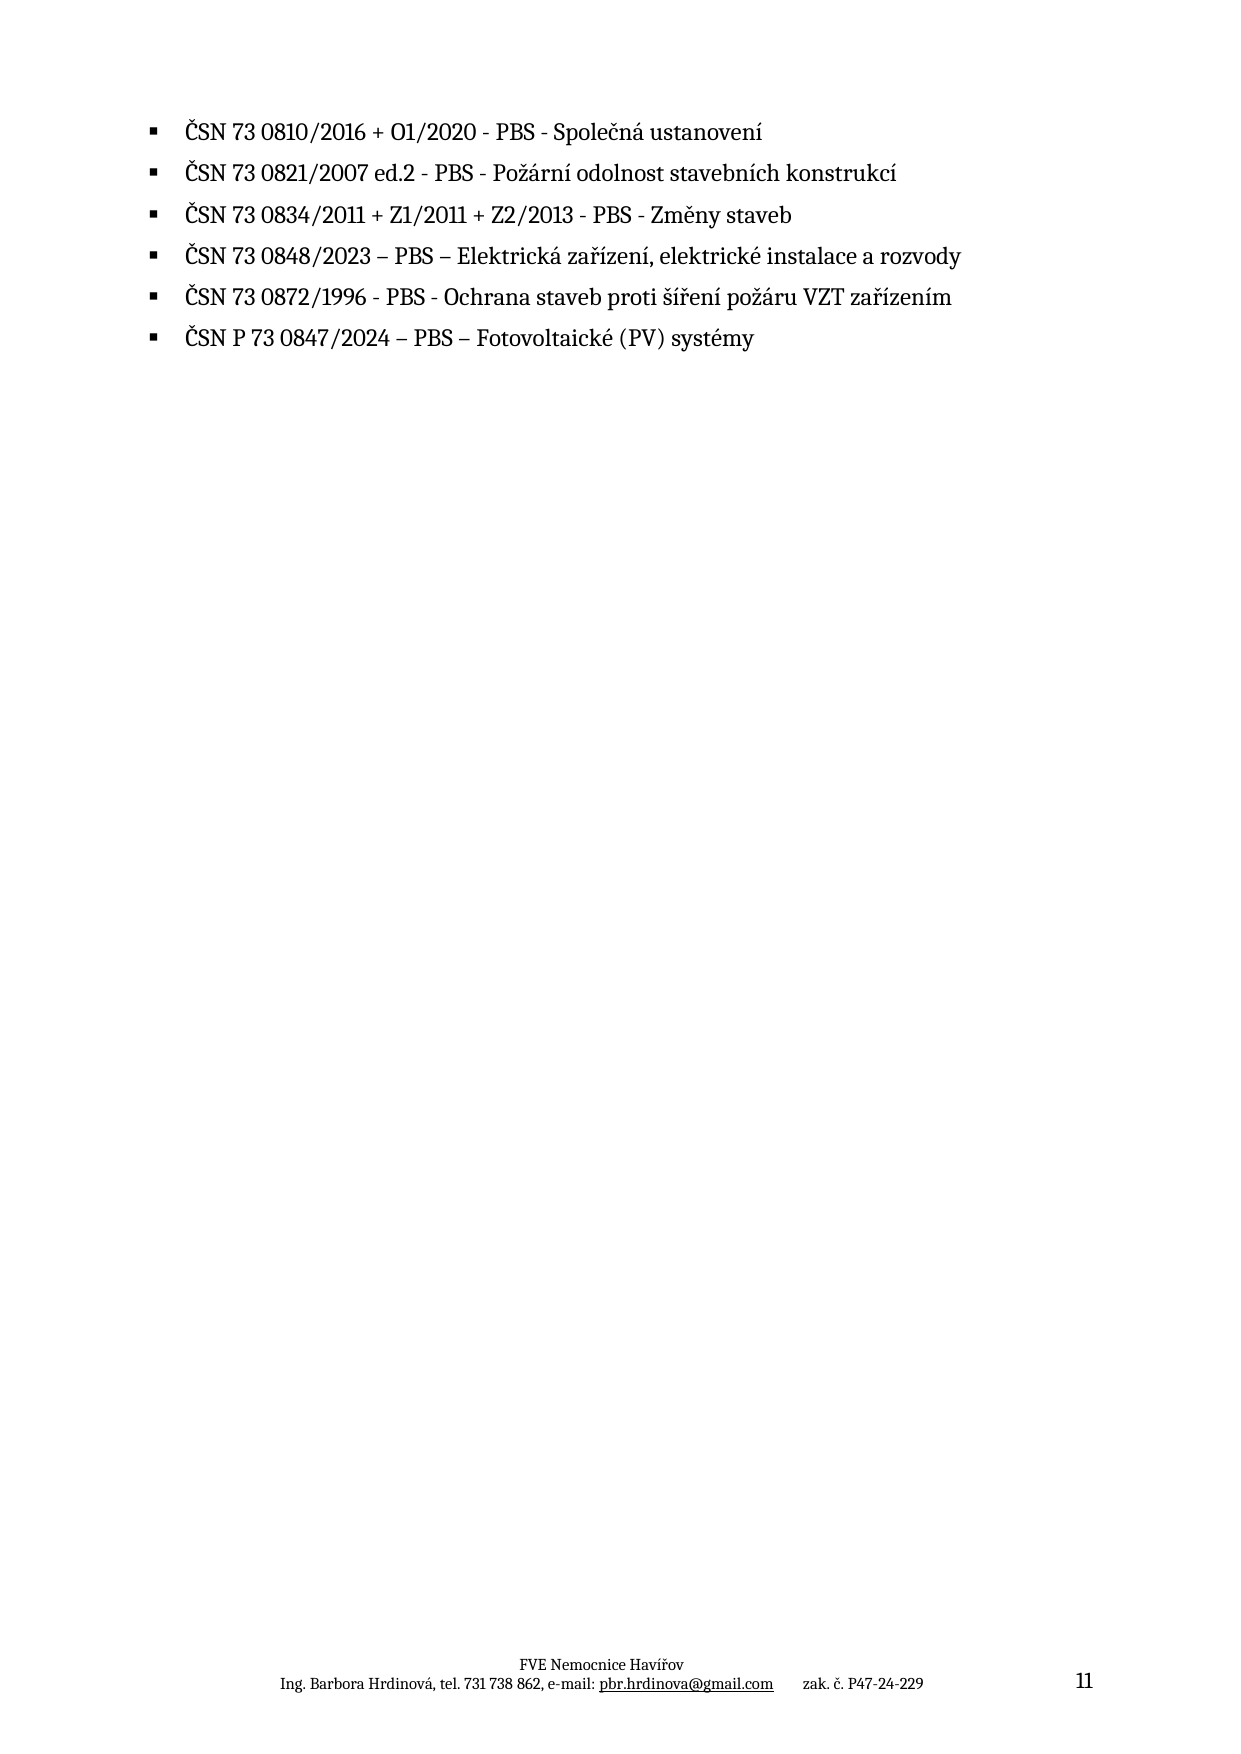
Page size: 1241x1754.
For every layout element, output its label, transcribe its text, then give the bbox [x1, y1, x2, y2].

list ČSN 73 0834/2011 + Z1/2011 + Z2/2013 - PBS - Změny staveb [148, 201, 1092, 229]
list ČSN 73 0848/2023 – PBS – Elektrická zařízení, elektrické instalace a rozvody [148, 242, 1092, 271]
list ČSN P 73 0847/2024 – PBS – Fotovoltaické (PV) systémy [148, 324, 1092, 353]
list ČSN 73 0821/2007 ed.2 - PBS - Požární odolnost stavebních konstrukcí [148, 159, 1092, 188]
list ČSN 73 0810/2016 + O1/2020 - PBS - Společná ustanovení [148, 118, 1092, 147]
list ČSN 73 0872/1996 - PBS - Ochrana staveb proti šíření požáru VZT zařízením [148, 283, 1092, 312]
